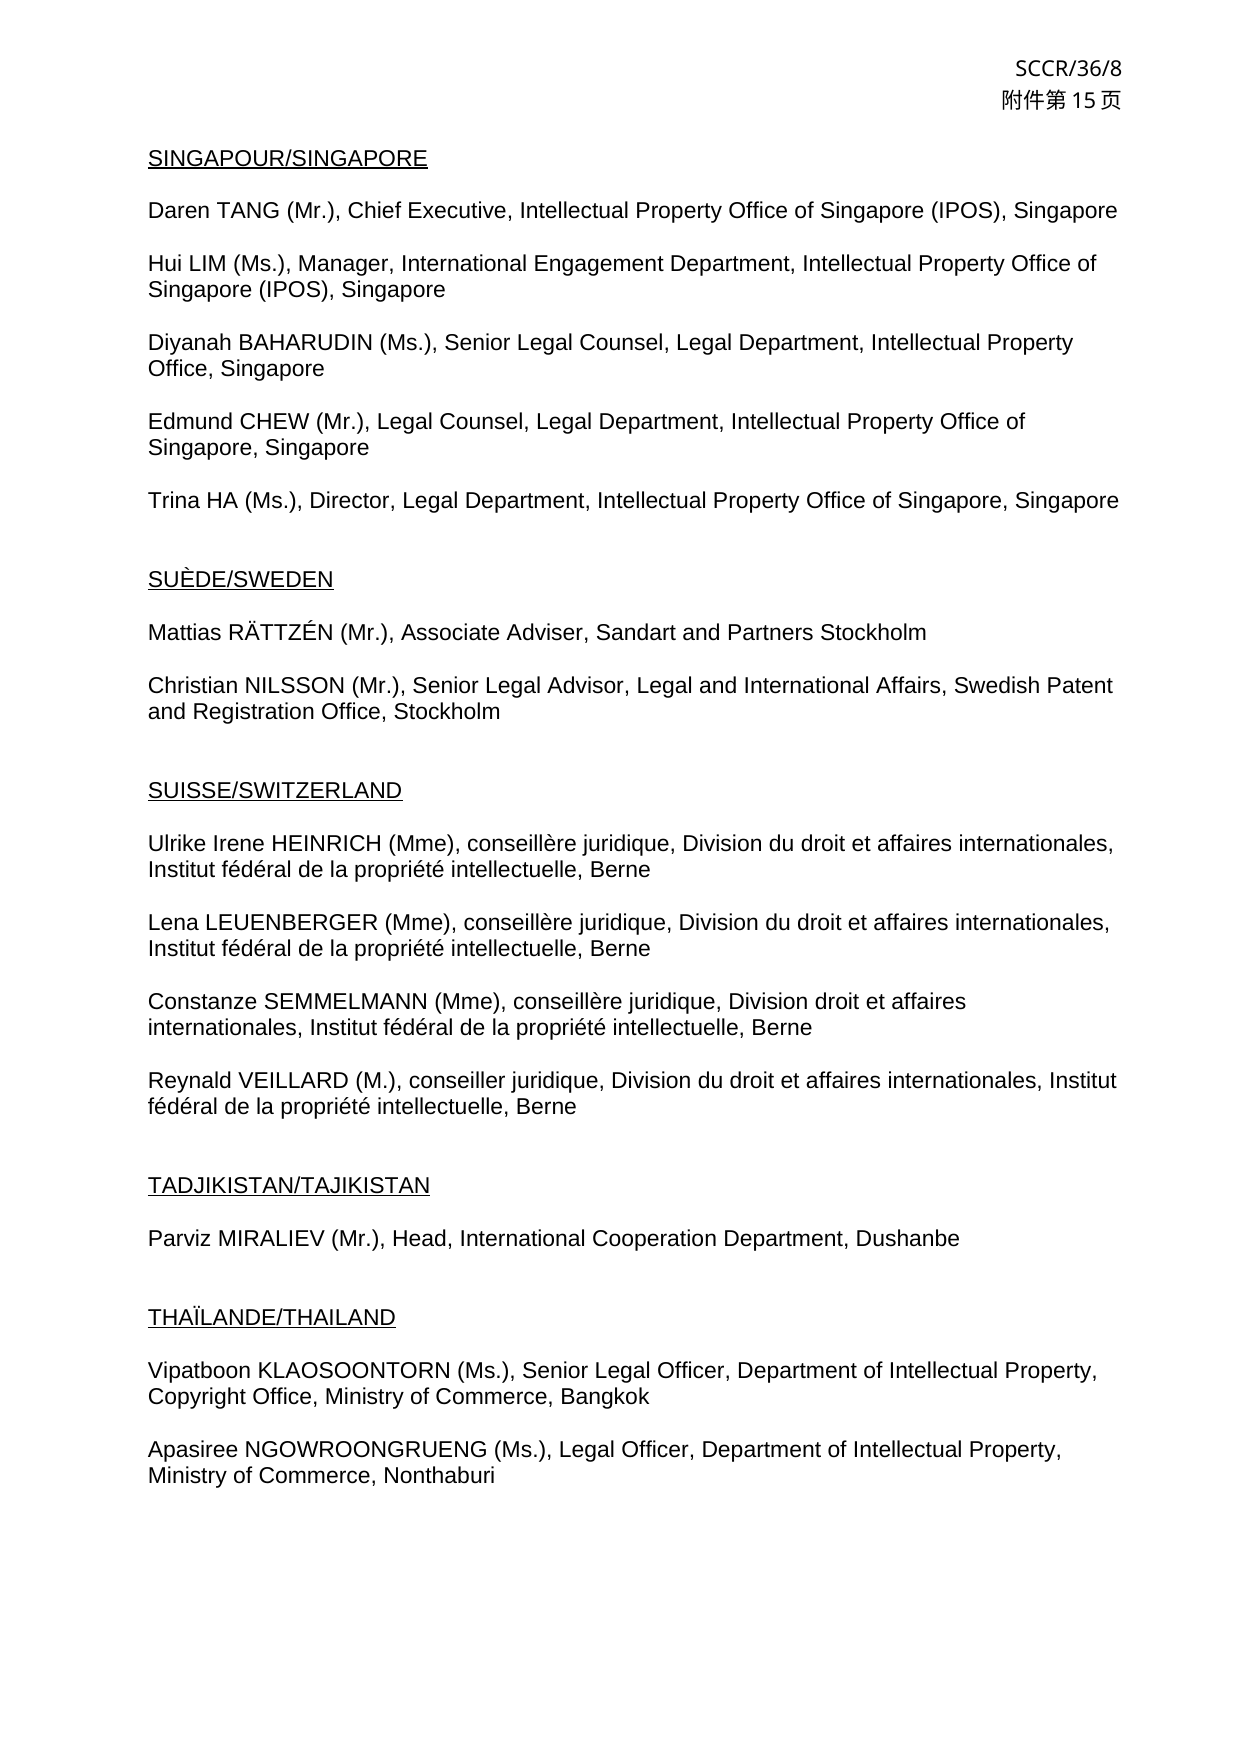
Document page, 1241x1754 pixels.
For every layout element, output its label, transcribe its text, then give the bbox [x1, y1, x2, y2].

text Lena LEUENBERGER (Mme), conseillère juridique, Division du droit et affaires internationales, Institut fédéral de la propriété intellectuelle, Berne [148, 909, 1122, 961]
text Parviz MIRALIEV (Mr.), Head, International Cooperation Department, Dushanbe [148, 1225, 1122, 1251]
text THAÏLANDE/THAILAND [148, 1304, 1122, 1330]
text Christian NILSSON (Mr.), Senior Legal Advisor, Legal and International Affairs, Swedish Patent and Registration Office, Stockholm [148, 672, 1122, 724]
text Hui LIM (Ms.), Manager, International Engagement Department, Intellectual Property Office of Singapore (IPOS), Singapore [148, 250, 1122, 303]
text Apasiree NGOWROONGRUENG (Ms.), Legal Officer, Department of Intellectual Property, Ministry of Commerce, Nonthaburi [148, 1436, 1122, 1488]
text SINGAPOUR/SINGAPORE [148, 144, 1122, 171]
text Ulrike Irene HEINRICH (Mme), conseillère juridique, Division du droit et affaires internationales, Institut fédéral de la propriété intellectuelle, Berne [148, 830, 1122, 882]
text Edmund CHEW (Mr.), Legal Counsel, Legal Department, Intellectual Property Office of Singapore, Singapore [148, 408, 1122, 461]
text TADJIKISTAN/TAJIKISTAN [148, 1172, 1122, 1199]
text SUÈDE/SWEDEN [148, 566, 1122, 592]
text Constanze SEMMELMANN (Mme), conseillère juridique, Division droit et affaires internationales, Institut fédéral de la propriété intellectuelle, Berne [148, 988, 1122, 1041]
text Mattias RÄTTZÉN (Mr.), Associate Adviser, Sandart and Partners Stockholm [148, 619, 1122, 645]
text SUISSE/SWITZERLAND [148, 777, 1122, 803]
text Trina HA (Ms.), Director, Legal Department, Intellectual Property Office of Singapore, Singapore [148, 487, 1122, 513]
text Vipatboon KLAOSOONTORN (Ms.), Senior Legal Officer, Department of Intellectual Property, Copyright Office, Ministry of Commerce, Bangkok [148, 1357, 1122, 1409]
text Diyanah BAHARUDIN (Ms.), Senior Legal Counsel, Legal Department, Intellectual Property Office, Singapore [148, 329, 1122, 382]
text Daren TANG (Mr.), Chief Executive, Intellectual Property Office of Singapore (IPOS), Singapore [148, 197, 1122, 223]
text Reynald VEILLARD (M.), conseiller juridique, Division du droit et affaires internationales, Institut fédéral de la propriété intellectuelle, Berne [148, 1067, 1122, 1119]
